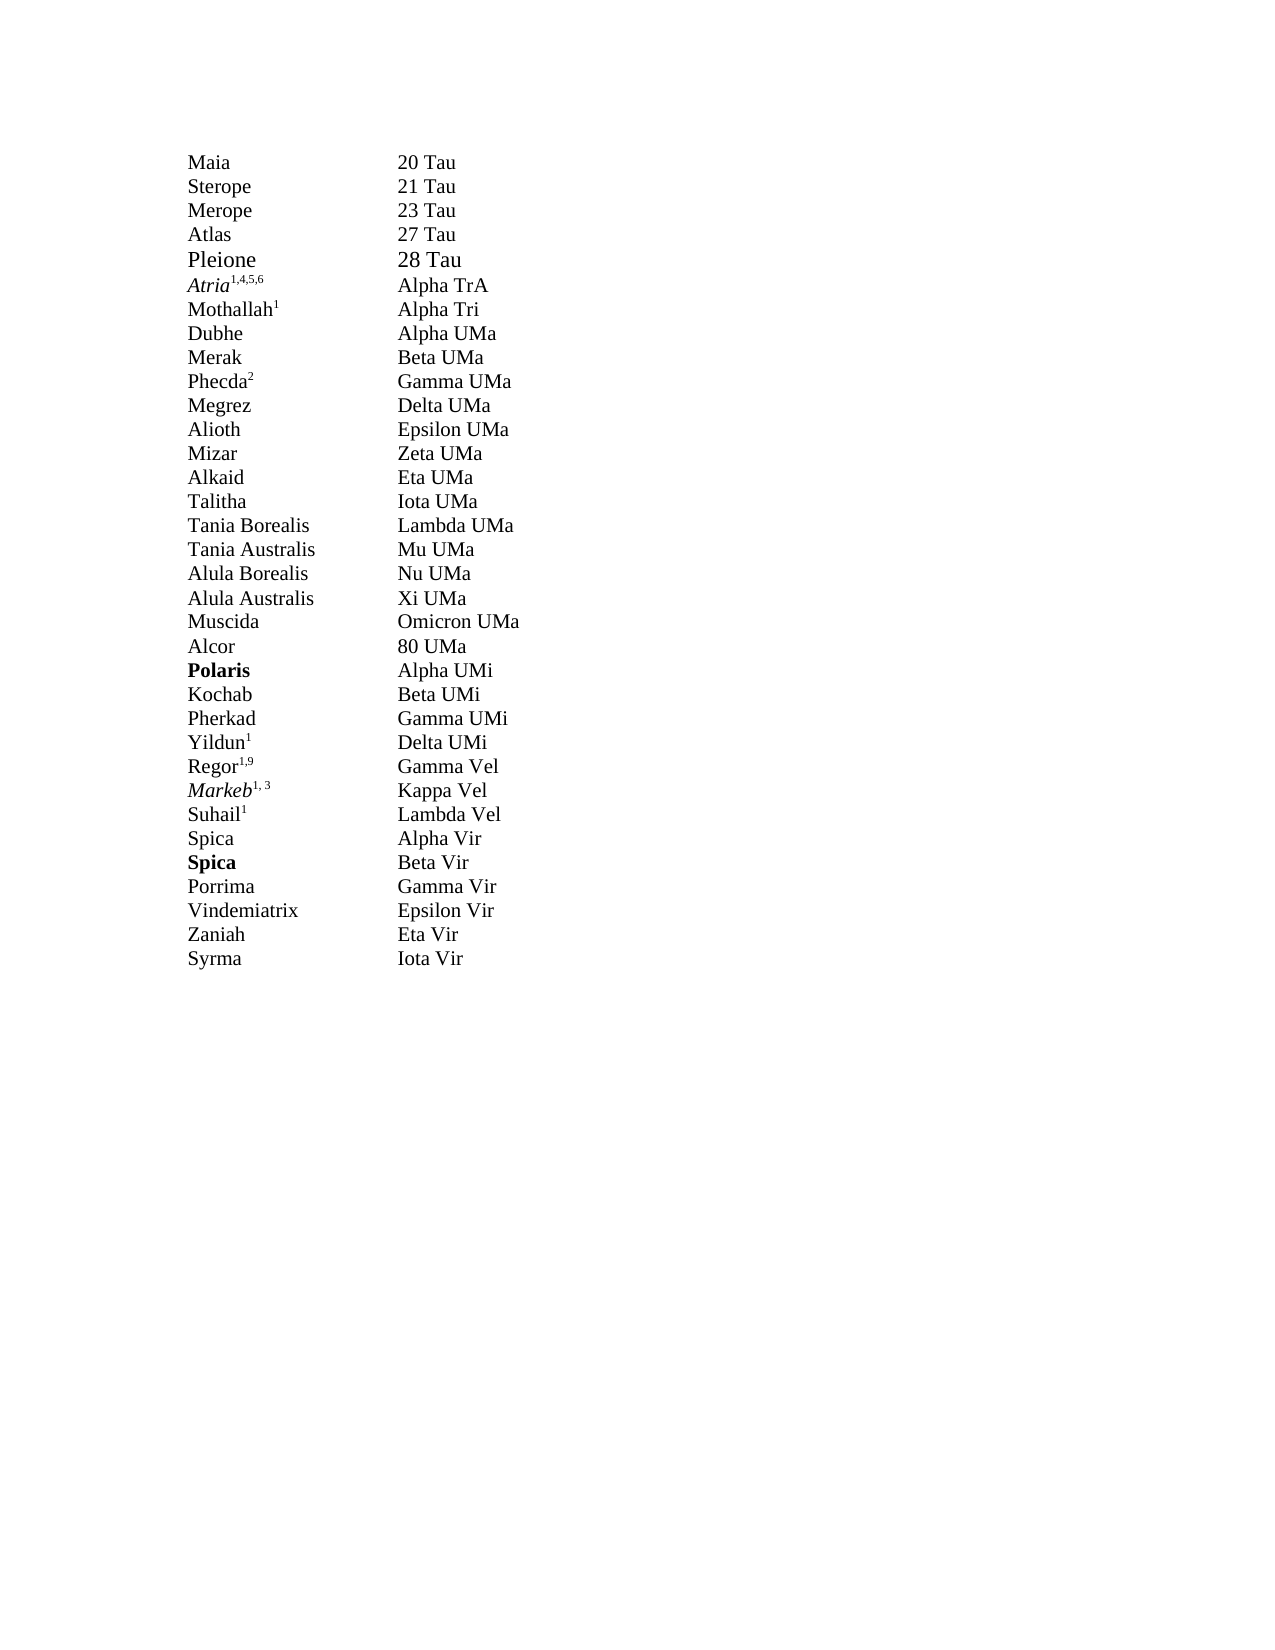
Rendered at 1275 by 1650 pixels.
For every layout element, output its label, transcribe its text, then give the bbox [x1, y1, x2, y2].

text Pleione 28 Tau [187, 246, 600, 273]
text Regor1,9 Gamma Vel [187, 754, 600, 778]
text Phecda2 Gamma UMa [187, 369, 600, 393]
text Suhail1 Lambda Vel [187, 802, 600, 826]
text Markeb1, 3 Kappa Vel [187, 778, 600, 802]
text Zaniah Eta Vir [187, 922, 600, 946]
text Porrima Gamma Vir [187, 874, 600, 898]
text Vindemiatrix Epsilon Vir [187, 898, 600, 922]
text Yildun1 Delta UMi [187, 730, 600, 754]
text Alula Australis Xi UMa [187, 585, 600, 609]
text Maia 20 Tau [187, 150, 600, 174]
text Alkaid Eta UMa [187, 465, 600, 489]
text Merope 23 Tau [187, 198, 600, 222]
text Alula Borealis Nu UMa [187, 561, 600, 585]
text Mizar Zeta UMa [187, 441, 600, 465]
text Syrma Iota Vir [187, 946, 600, 970]
text Spica Alpha Vir [187, 826, 600, 850]
text Pherkad Gamma UMi [187, 706, 600, 730]
text Alioth Epsilon UMa [187, 417, 600, 441]
text Muscida Omicron UMa [187, 609, 600, 633]
text Mothallah1 Alpha Tri [187, 297, 600, 321]
text Polaris Alpha UMi [187, 658, 600, 682]
text Atria1,4,5,6 Alpha TrA [187, 273, 600, 297]
text Megrez Delta UMa [187, 393, 600, 417]
text Atlas 27 Tau [187, 222, 600, 246]
text Sterope 21 Tau [187, 174, 600, 198]
text Alcor 80 UMa [187, 633, 600, 658]
text Kochab Beta UMi [187, 682, 600, 706]
text Merak Beta UMa [187, 345, 600, 369]
text Tania Borealis Lambda UMa [187, 513, 600, 537]
text Dubhe Alpha UMa [187, 321, 600, 345]
text Spica Beta Vir [187, 850, 600, 874]
text Talitha Iota UMa [187, 489, 600, 513]
text Tania Australis Mu UMa [187, 537, 600, 561]
